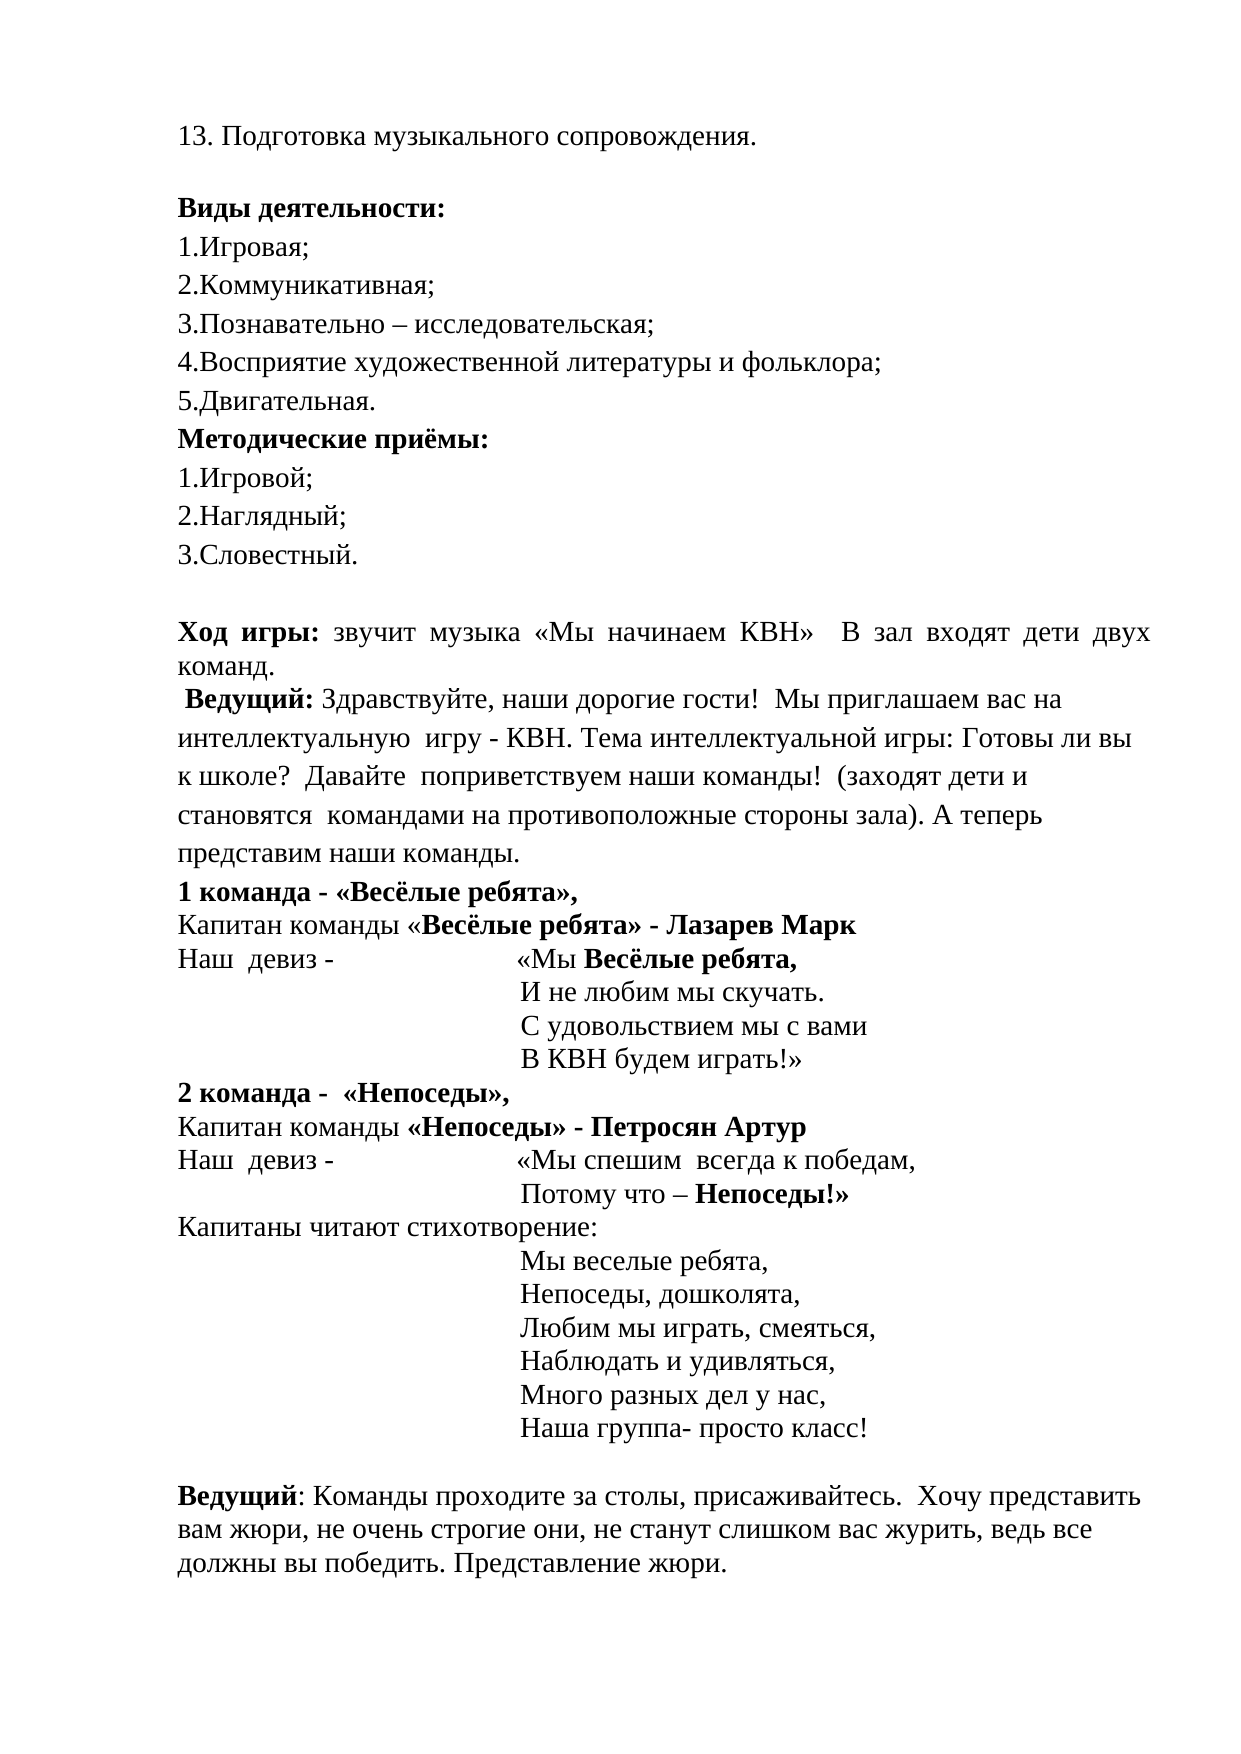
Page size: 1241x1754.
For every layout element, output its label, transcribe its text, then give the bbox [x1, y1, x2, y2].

text 2 команда - «Непоседы», [177, 1075, 1152, 1109]
text 1 команда - «Весёлые ребята», [177, 874, 1152, 907]
text Ведущий: Команды проходите за столы, присаживайтесь. Хочу представить вам жюри, не очень строгие они, не станут слишком вас журить, ведь все должны вы победить. Представление жюри. [177, 1478, 1152, 1578]
text Потому что – Непоседы!» [177, 1176, 1152, 1209]
text Капитаны читают стихотворение: [177, 1209, 1152, 1243]
text Капитан команды «Непоседы» - Петросян Артур [177, 1109, 1152, 1142]
text Любим мы играть, смеяться, [177, 1310, 1152, 1343]
text Капитан команды «Весёлые ребята» - Лазарев Марк [177, 907, 1152, 941]
text Наблюдать и удивляться, [177, 1343, 1152, 1377]
text Наша группа- просто класс! [177, 1411, 1152, 1444]
text Ход игры: звучит музыка «Мы начинаем КВН» В зал входят дети двух команд. [177, 614, 1152, 681]
text 3.Познавательно – исследовательская; [177, 306, 1152, 339]
text Наш девиз - «Мы спешим всегда к победам, [177, 1142, 1152, 1176]
text 13. Подготовка музыкального сопровождения. [177, 118, 1152, 152]
text И не любим мы скучать. [177, 974, 1152, 1008]
text 2.Коммуникативная; [177, 267, 1152, 301]
text С удовольствием мы с вами [177, 1008, 1152, 1042]
text Виды деятельности: [177, 190, 1152, 224]
text 3.Словестный. [177, 537, 1152, 571]
text Наш девиз - «Мы Весёлые ребята, [177, 941, 1152, 974]
text 1.Игровой; [177, 460, 1152, 493]
text Методические приёмы: [177, 421, 1152, 455]
text В КВН будем играть!» [177, 1042, 1152, 1075]
text Много разных дел у нас, [177, 1377, 1152, 1411]
text 1.Игровая; [177, 229, 1152, 262]
text 2.Наглядный; [177, 498, 1152, 532]
text Мы веселые ребята, [177, 1243, 1152, 1276]
text 4.Восприятие художественной литературы и фольклора; [177, 344, 1152, 378]
text Непоседы, дошколята, [177, 1276, 1152, 1310]
text Ведущий: Здравствуйте, наши дорогие гости! Мы приглашаем вас на интеллектуальную игру - КВН. Тема интеллектуальной игры: Готовы ли вы к школе? Давайте поприветствуем наши команды! (заходят дети и становятся командами на противоположные стороны зала). А теперь представим наши команды. [177, 681, 1152, 869]
text 5.Двигательная. [177, 383, 1152, 416]
